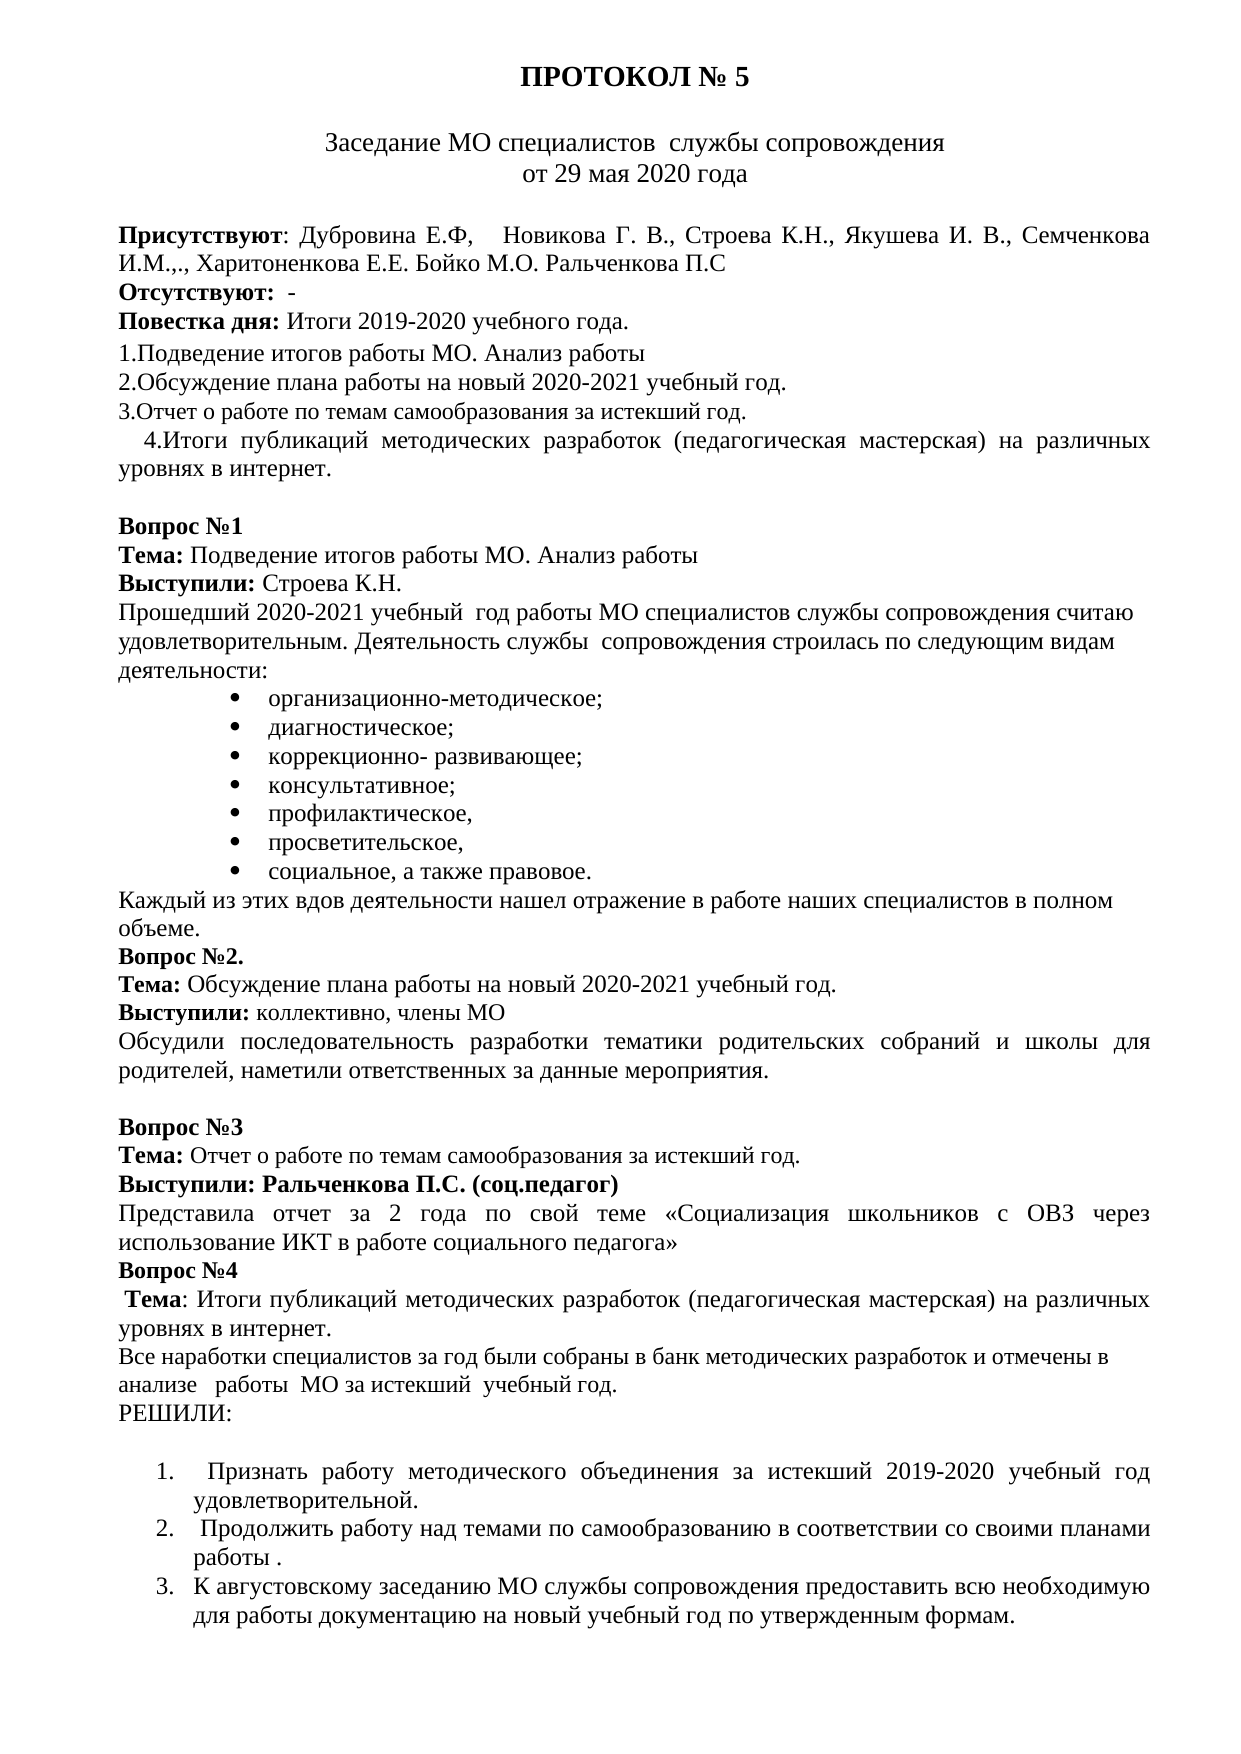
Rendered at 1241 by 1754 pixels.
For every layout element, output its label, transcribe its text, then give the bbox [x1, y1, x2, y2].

text Заседание МО специалистов службы сопровождения [118, 126, 1152, 157]
list К августовскому заседанию МО службы сопровождения предоставить всю необходимую для работы документацию на новый учебный год по утвержденным формам. [156, 1571, 1152, 1628]
text Вопрос №1 [118, 511, 1152, 540]
text РЕШИЛИ: [118, 1398, 1152, 1427]
text 4.Итоги публикаций методических разработок (педагогическая мастерская) на различных уровнях в интернет. [92, 425, 1152, 482]
list Каждый из этих вдов деятельности нашел отражение в работе наших специалистов в полном объеме. [118, 885, 1152, 942]
text Тема: Итоги публикаций методических разработок (педагогическая мастерская) на различных уровнях в интернет. [92, 1284, 1152, 1341]
list консультативное; [231, 770, 1152, 798]
text Представила отчет за 2 года по свой теме «Социализация школьников с ОВЗ через использование ИКТ в работе социального педагога» [118, 1198, 1152, 1255]
list организационно-методическое; [231, 683, 1152, 712]
list Признать работу методического объединения за истекший 2019-2020 учебный год удовлетворительной. [156, 1456, 1152, 1513]
list диагностическое; [231, 712, 1152, 741]
list Продолжить работу над темами по самообразованию в соответствии со своими планами работы . [156, 1513, 1152, 1571]
list профилактическое, [231, 798, 1152, 827]
text Тема: Обсуждение плана работы на новый 2020-2021 учебный год. [118, 970, 1152, 998]
text Прошедший 2020-2021 учебный год работы МО специалистов службы сопровождения считаю удовлетворительным. Деятельность службы сопровождения строилась по следующим видам деятельности: [118, 597, 1152, 683]
text Присутствуют: Дубровина Е.Ф, Новикова Г. В., Строева К.Н., Якушева И. В., Семченкова И.М.,., Харитоненкова Е.Е. Бойко М.О. Ральченкова П.С [118, 220, 1152, 277]
text Все наработки специалистов за год были собраны в банк методических разработок и отмечены в анализе работы МО за истекший учебный год. [118, 1341, 1152, 1398]
text 1.Подведение итогов работы МО. Анализ работы [118, 335, 1152, 368]
text Отсутствуют: - [118, 277, 1152, 306]
text Выступили: коллективно, члены МО [118, 998, 1152, 1026]
list коррекционно- развивающее; [231, 741, 1152, 770]
text Вопрос №3 [118, 1112, 1152, 1141]
text Вопрос №4 [118, 1255, 1152, 1284]
text Вопрос №2. [118, 942, 1152, 970]
text от 29 мая 2020 года [118, 157, 1152, 188]
text 2.Обсуждение плана работы на новый 2020-2021 учебный год. [118, 368, 1152, 396]
list просветительское, [231, 827, 1152, 856]
text Повестка дня: Итоги 2019-2020 учебного года. [118, 306, 1152, 335]
text 3.Отчет о работе по темам самообразования за истекший год. [118, 396, 1152, 425]
text Выступили: Ральченкова П.С. (соц.педагог) [118, 1169, 1152, 1198]
text Тема: Подведение итогов работы МО. Анализ работы [118, 540, 1152, 568]
text Тема: Отчет о работе по темам самообразования за истекший год. [118, 1141, 1152, 1169]
text Обсудили последовательность разработки тематики родительских собраний и школы для родителей, наметили ответственных за данные мероприятия. [118, 1026, 1152, 1083]
text ПРОТОКОЛ № 5 [118, 59, 1152, 93]
text Выступили: Строева К.Н. [118, 568, 1152, 597]
list социальное, а также правовое. [231, 856, 1152, 885]
